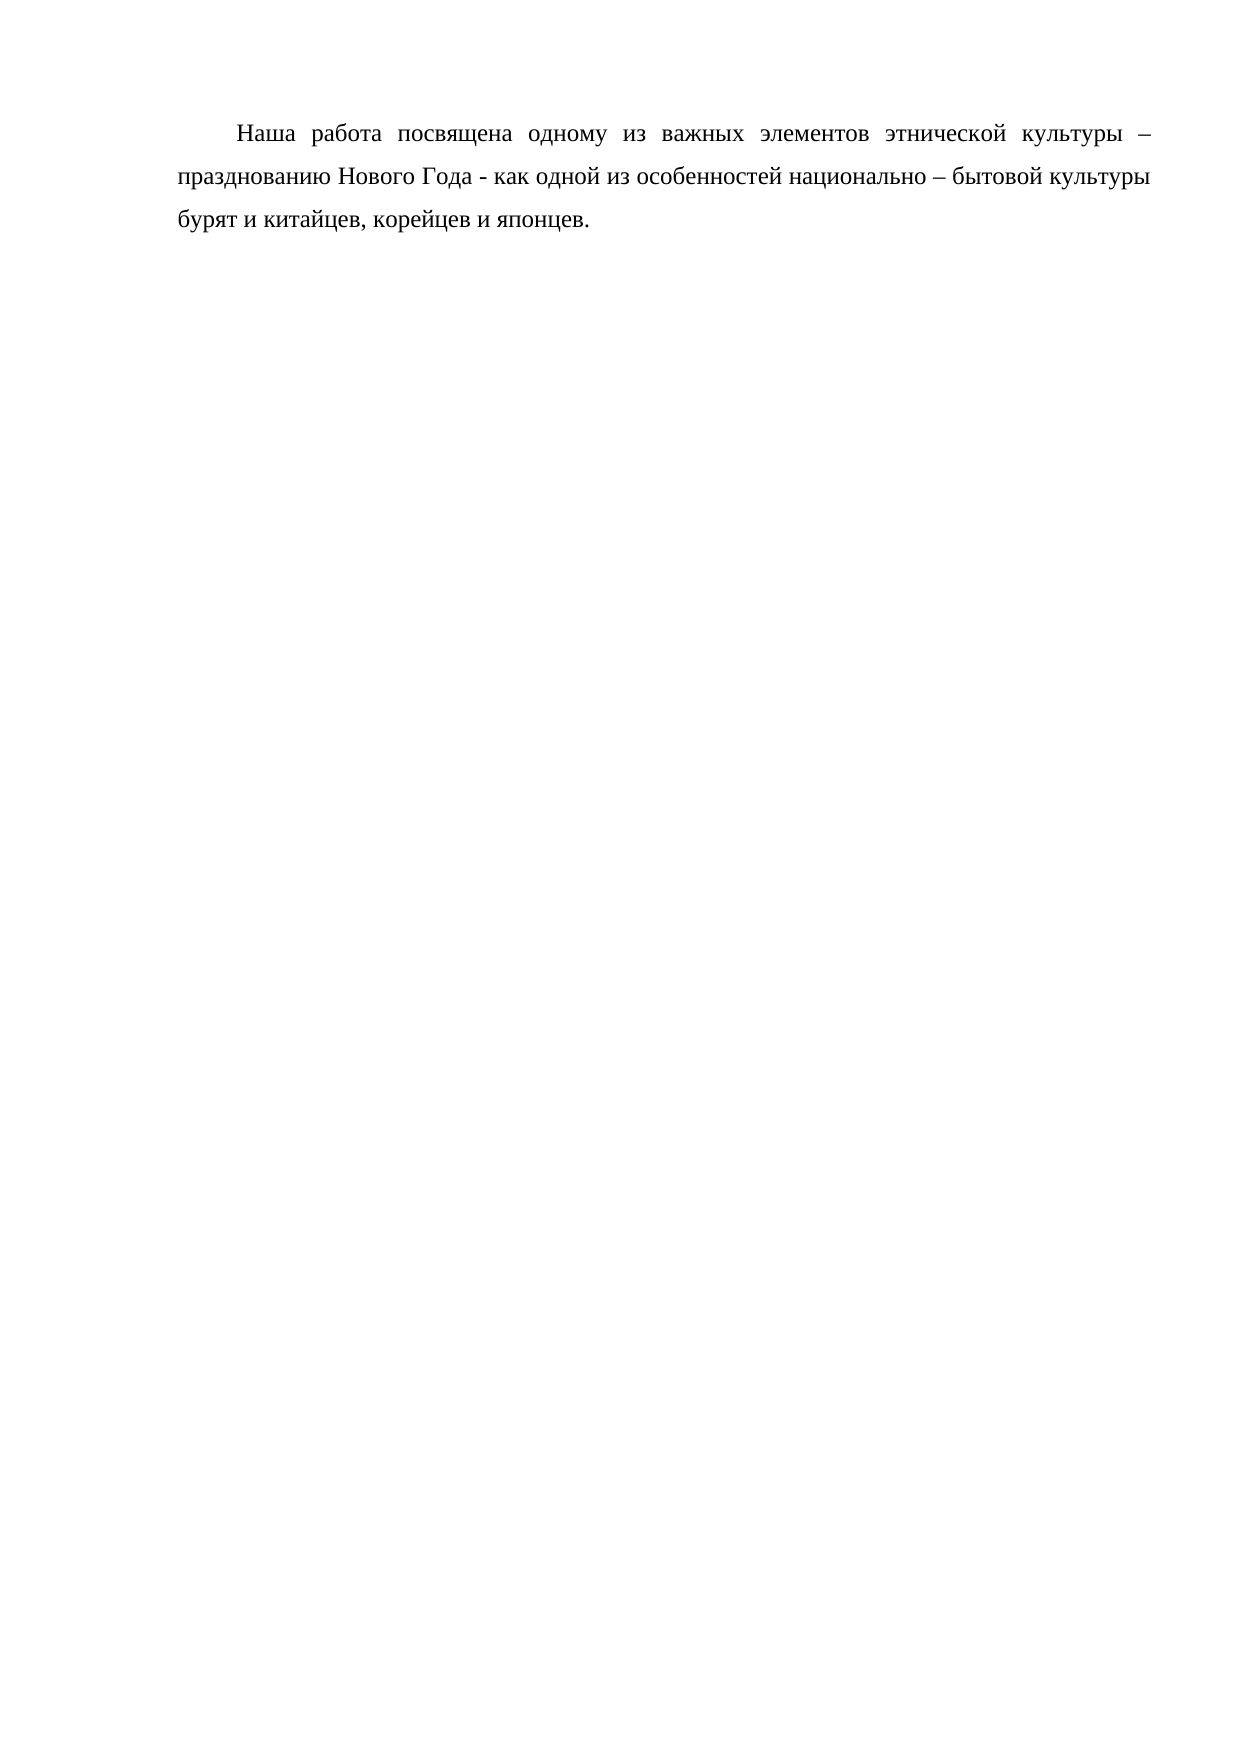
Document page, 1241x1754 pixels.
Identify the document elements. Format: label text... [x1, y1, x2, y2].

text Наша работа посвящена одному из важных элементов этнической культуры – празднованию Нового Года - как одной из особенностей национально – бытовой культуры бурят и китайцев, корейцев и японцев. [177, 118, 1152, 233]
